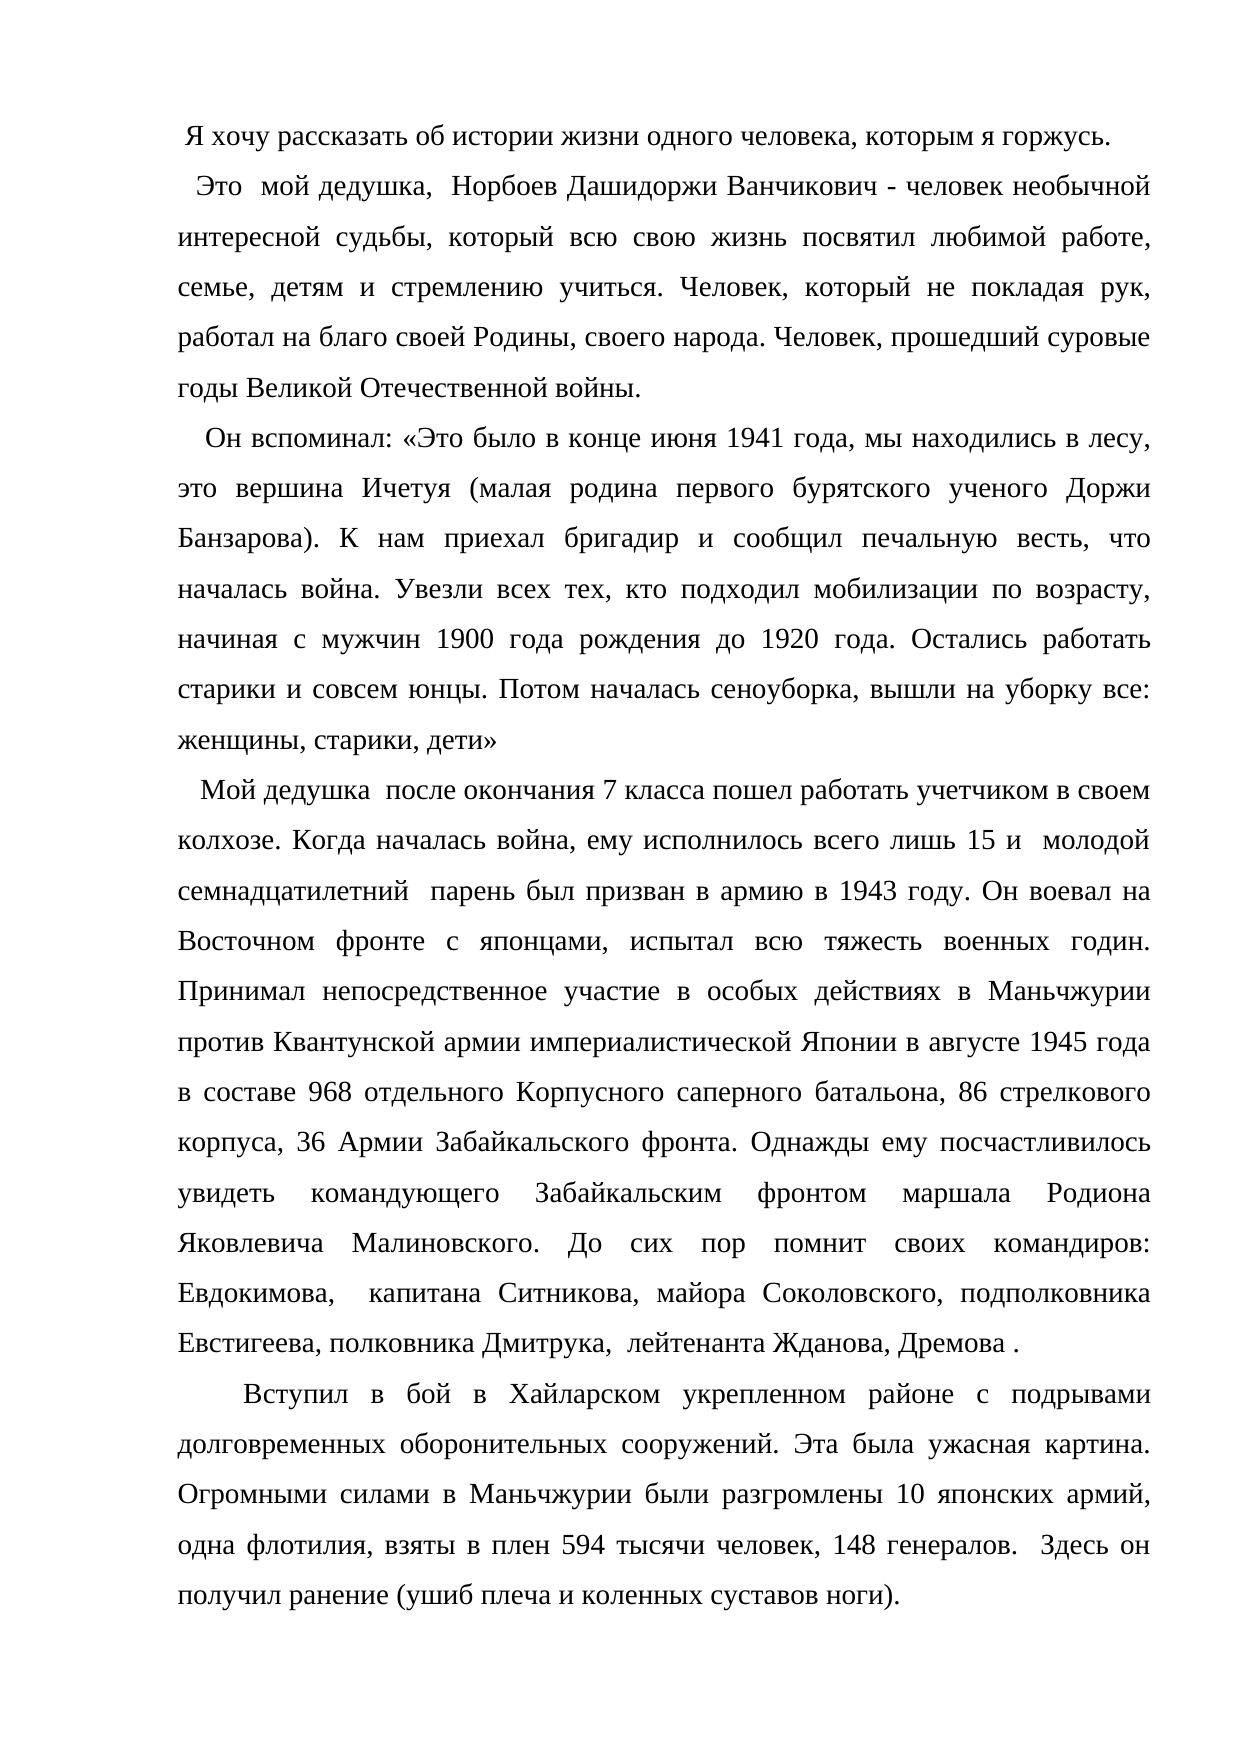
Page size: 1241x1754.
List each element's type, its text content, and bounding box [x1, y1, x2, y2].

text Это мой дедушка, Норбоев Дашидоржи Ванчикович - человек необычной интересной судьбы, который всю свою жизнь посвятил любимой работе, семье, детям и стремлению учиться. Человек, который не покладая рук, работал на благо своей Родины, своего народа. Человек, прошедший суровые годы Великой Отечественной войны. [177, 168, 1152, 403]
text Вступил в бой в Хайларском укрепленном районе с подрывами долговременных оборонительных сооружений. Эта была ужасная картина. Огромными силами в Маньчжурии были разгромлены 10 японских армий, одна флотилия, взяты в плен 594 тысячи человек, 148 генералов. Здесь он получил ранение (ушиб плеча и коленных суставов ноги). [177, 1376, 1152, 1611]
text Я хочу рассказать об истории жизни одного человека, которым я горжусь. [177, 118, 1152, 152]
text Мой дедушка после окончания 7 класса пошел работать учетчиком в своем колхозе. Когда началась война, ему исполнилось всего лишь 15 и молодой семнадцатилетний парень был призван в армию в 1943 году. Он воевал на Восточном фронте с японцами, испытал всю тяжесть военных годин. Принимал непосредственное участие в особых действиях в Маньчжурии против Квантунской армии империалистической Японии в августе 1945 года в составе 968 отдельного Корпусного саперного батальона, 86 стрелкового корпуса, 36 Армии Забайкальского фронта. Однажды ему посчастливилось увидеть командующего Забайкальским фронтом маршала Родиона Яковлевича Малиновского. До сих пор помнит своих командиров: Евдокимова, капитана Ситникова, майора Соколовского, подполковника Евстигеева, полковника Дмитрука, лейтенанта Жданова, Дремова . [177, 772, 1152, 1359]
text Он вспоминал: «Это было в конце июня 1941 года, мы находились в лесу, это вершина Ичетуя (малая родина первого бурятского ученого Доржи Банзарова). К нам приехал бригадир и сообщил печальную весть, что началась война. Увезли всех тех, кто подходил мобилизации по возрасту, начиная с мужчин 1900 года рождения до 1920 года. Остались работать старики и совсем юнцы. Потом началась сеноуборка, вышли на уборку все: женщины, старики, дети» [177, 420, 1152, 755]
